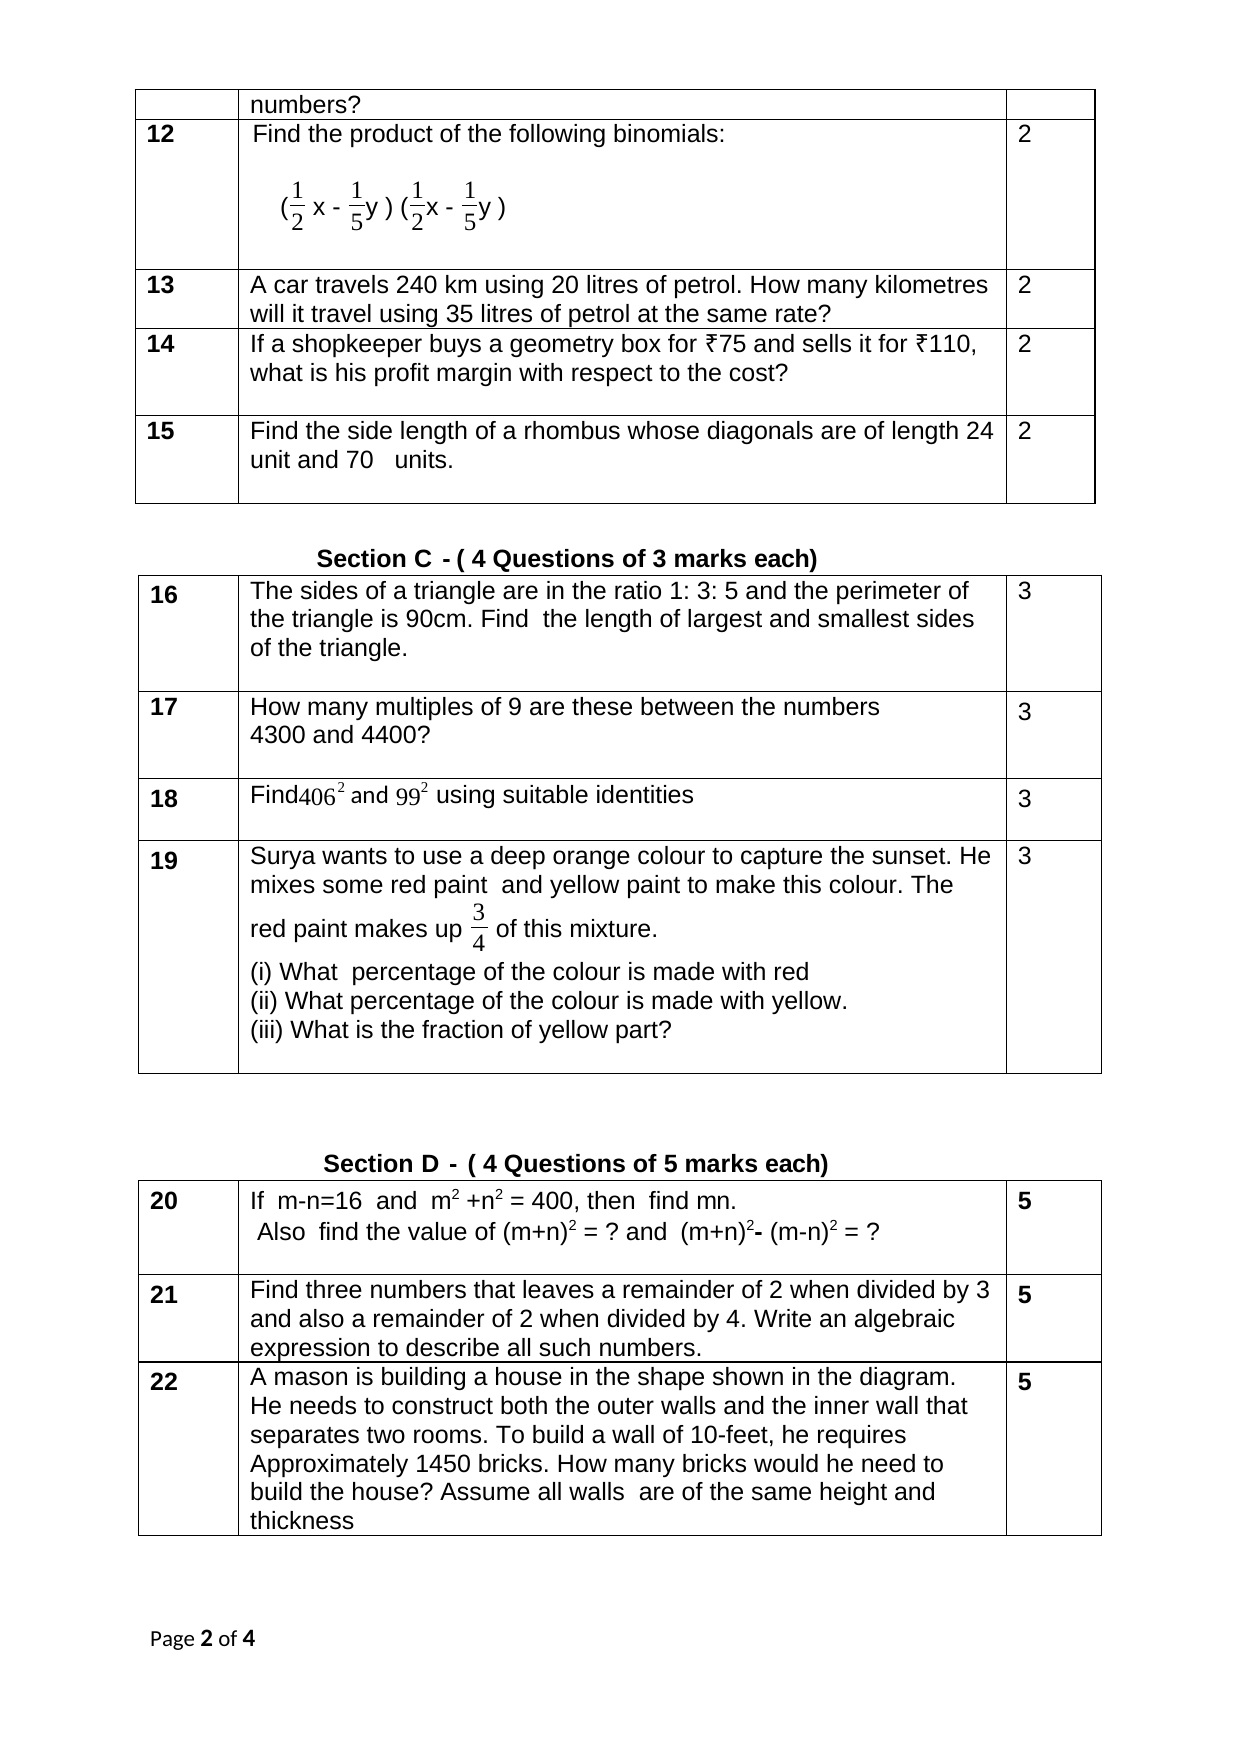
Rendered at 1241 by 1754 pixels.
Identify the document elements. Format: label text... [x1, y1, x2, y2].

table_cell Find and using suitable identities [239, 779, 1006, 840]
table_header 16 [139, 576, 238, 691]
table_header If m-n=16 and m2 +n2 = 400, then find mn. Also find the value of (m+n)2 = ? and (m+n)2- (m-n)2 = ? [239, 1181, 1006, 1274]
table_cell 13 [136, 270, 238, 328]
table_header 2 [1007, 90, 1094, 118]
table_cell 2 [1007, 120, 1094, 269]
table_cell How many multiples of 9 are these between the numbers 4300 and 4400? [239, 692, 1006, 778]
table_header 20 [139, 1181, 238, 1274]
table_cell If a shopkeeper buys a geometry box for ₹75 and sells it for ₹110, what is his profit margin with respect to the cost? [239, 329, 1006, 415]
table_cell 3 [1007, 692, 1101, 778]
table_cell 3 [1007, 779, 1101, 840]
table_header The sides of a triangle are in the ratio 1: 3: 5 and the perimeter of the triangle is 90cm. Find the length of largest and smallest sides of the triangle. [239, 576, 1006, 691]
table_cell 12 [136, 120, 238, 269]
table_cell 15 [136, 416, 238, 502]
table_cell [239, 1363, 1006, 1535]
table_header 3 [1007, 576, 1101, 691]
table_header 5 [1007, 1181, 1101, 1274]
table_cell 2 [1007, 270, 1094, 328]
table_cell 2 [1007, 329, 1094, 415]
table_cell Find the side length of a rhombus whose diagonals are of length 24 unit and 70 units. [239, 416, 1006, 502]
table_cell 17 [139, 692, 238, 778]
table_cell Find the product of the following binomials: ( x - y ) (x - y ) [239, 120, 1006, 269]
table_cell 5 [1007, 1363, 1101, 1535]
table_cell A car travels 240 km using 20 litres of petrol. How many kilometres will it travel using 35 litres of petrol at the same rate? [239, 270, 1006, 328]
table_cell 3 [1007, 841, 1101, 1072]
subtitle Section C - ( 4 Questions of 3 marks each) [150, 539, 1090, 574]
table_cell Surya wants to use a deep orange colour to capture the sunset. He mixes some red paint and yellow paint to make this colour. The red paint makes up of this mixture. What percentage of the colour is made with red What percentage of the colour is made with yellow. What is the fraction of yellow part? [239, 841, 1006, 1072]
table_cell 19 [139, 841, 238, 1072]
table_cell 22 [139, 1363, 238, 1535]
table_cell 5 [1007, 1275, 1101, 1361]
subtitle Section D - ( 4 Questions of 5 marks each) [150, 1144, 1090, 1180]
table_cell 2 [1007, 416, 1094, 502]
table_cell 18 [139, 779, 238, 840]
table_cell 21 [139, 1275, 238, 1361]
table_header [239, 90, 1006, 118]
table_cell Find three numbers that leaves a remainder of 2 when divided by 3 and also a remainder of 2 when divided by 4. Write an algebraic expression to describe all such numbers. [239, 1275, 1006, 1361]
table_header 11 [136, 90, 238, 118]
table_cell 14 [136, 329, 238, 415]
